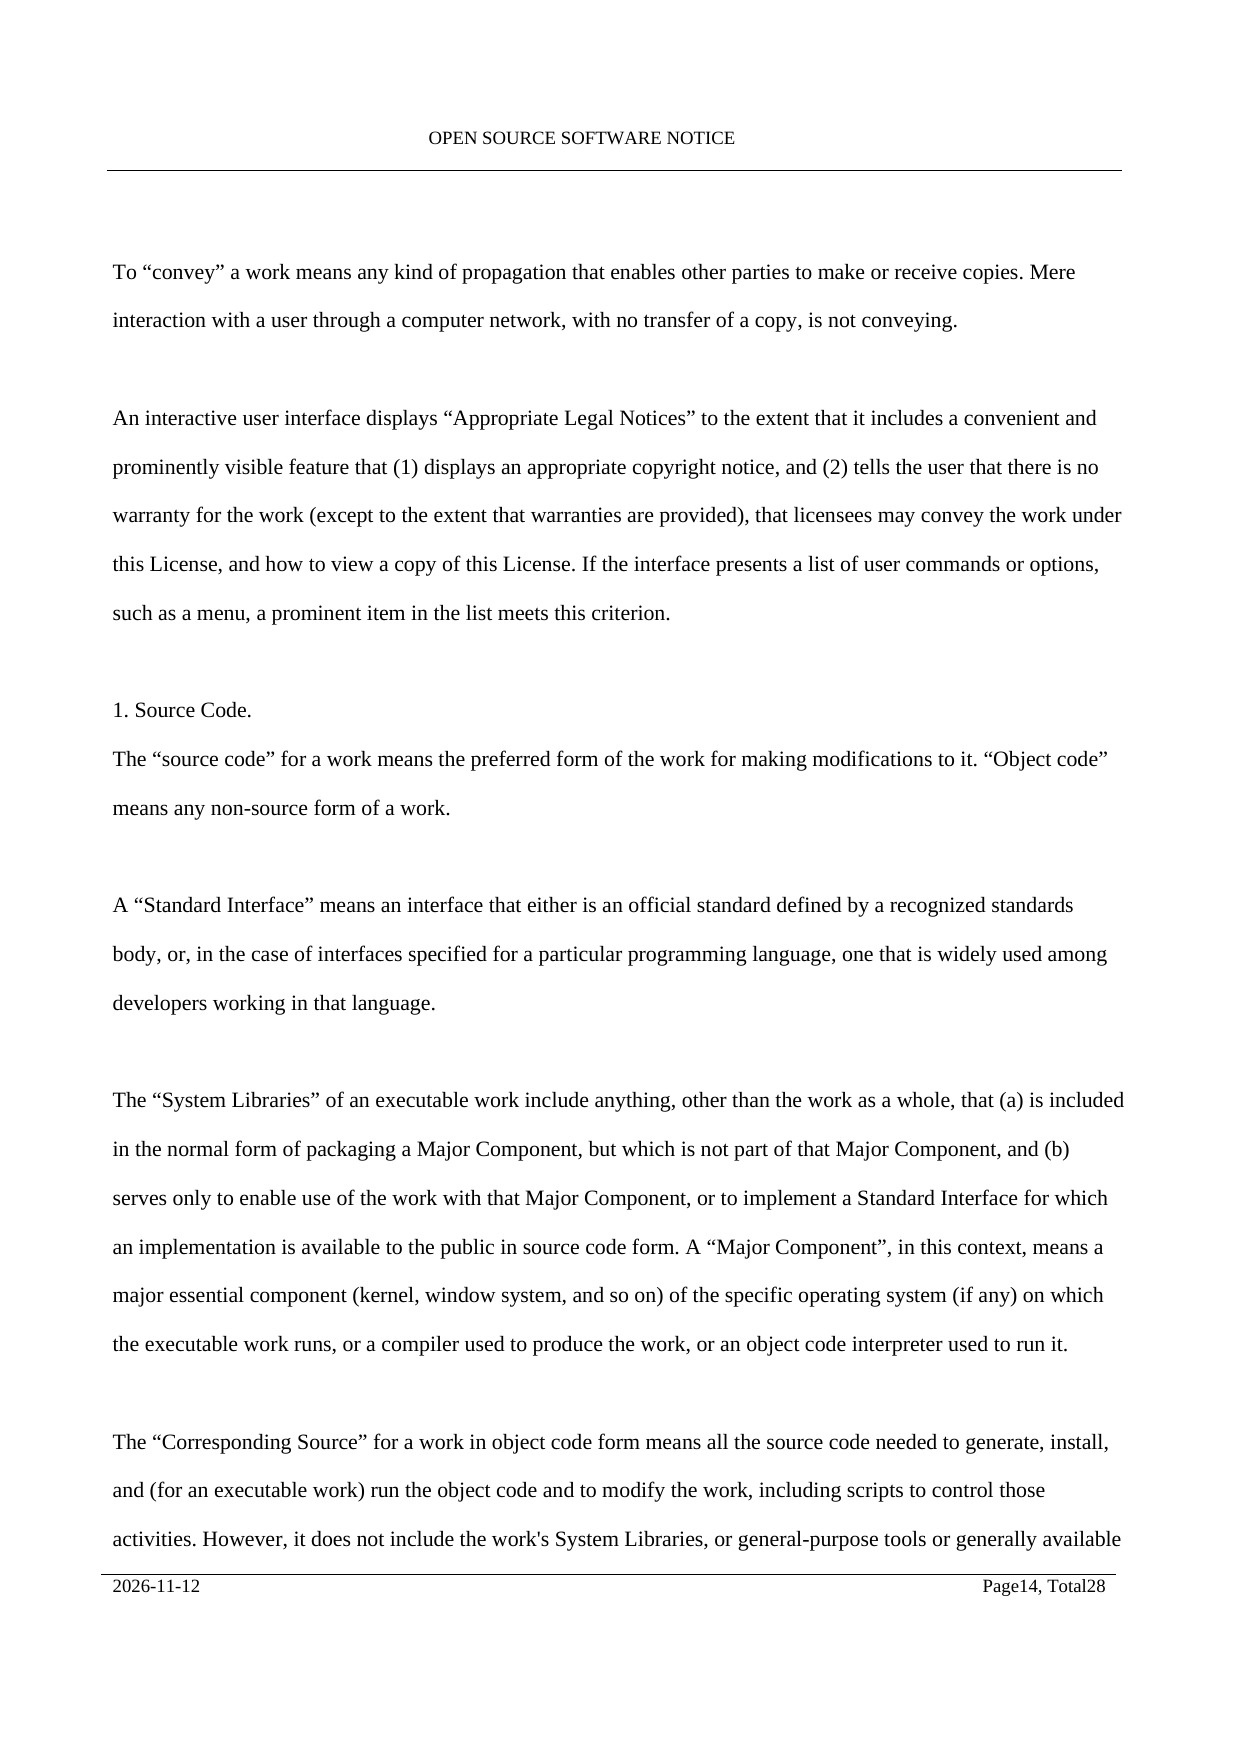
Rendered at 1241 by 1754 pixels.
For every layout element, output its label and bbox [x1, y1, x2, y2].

text [112, 206, 1128, 1555]
